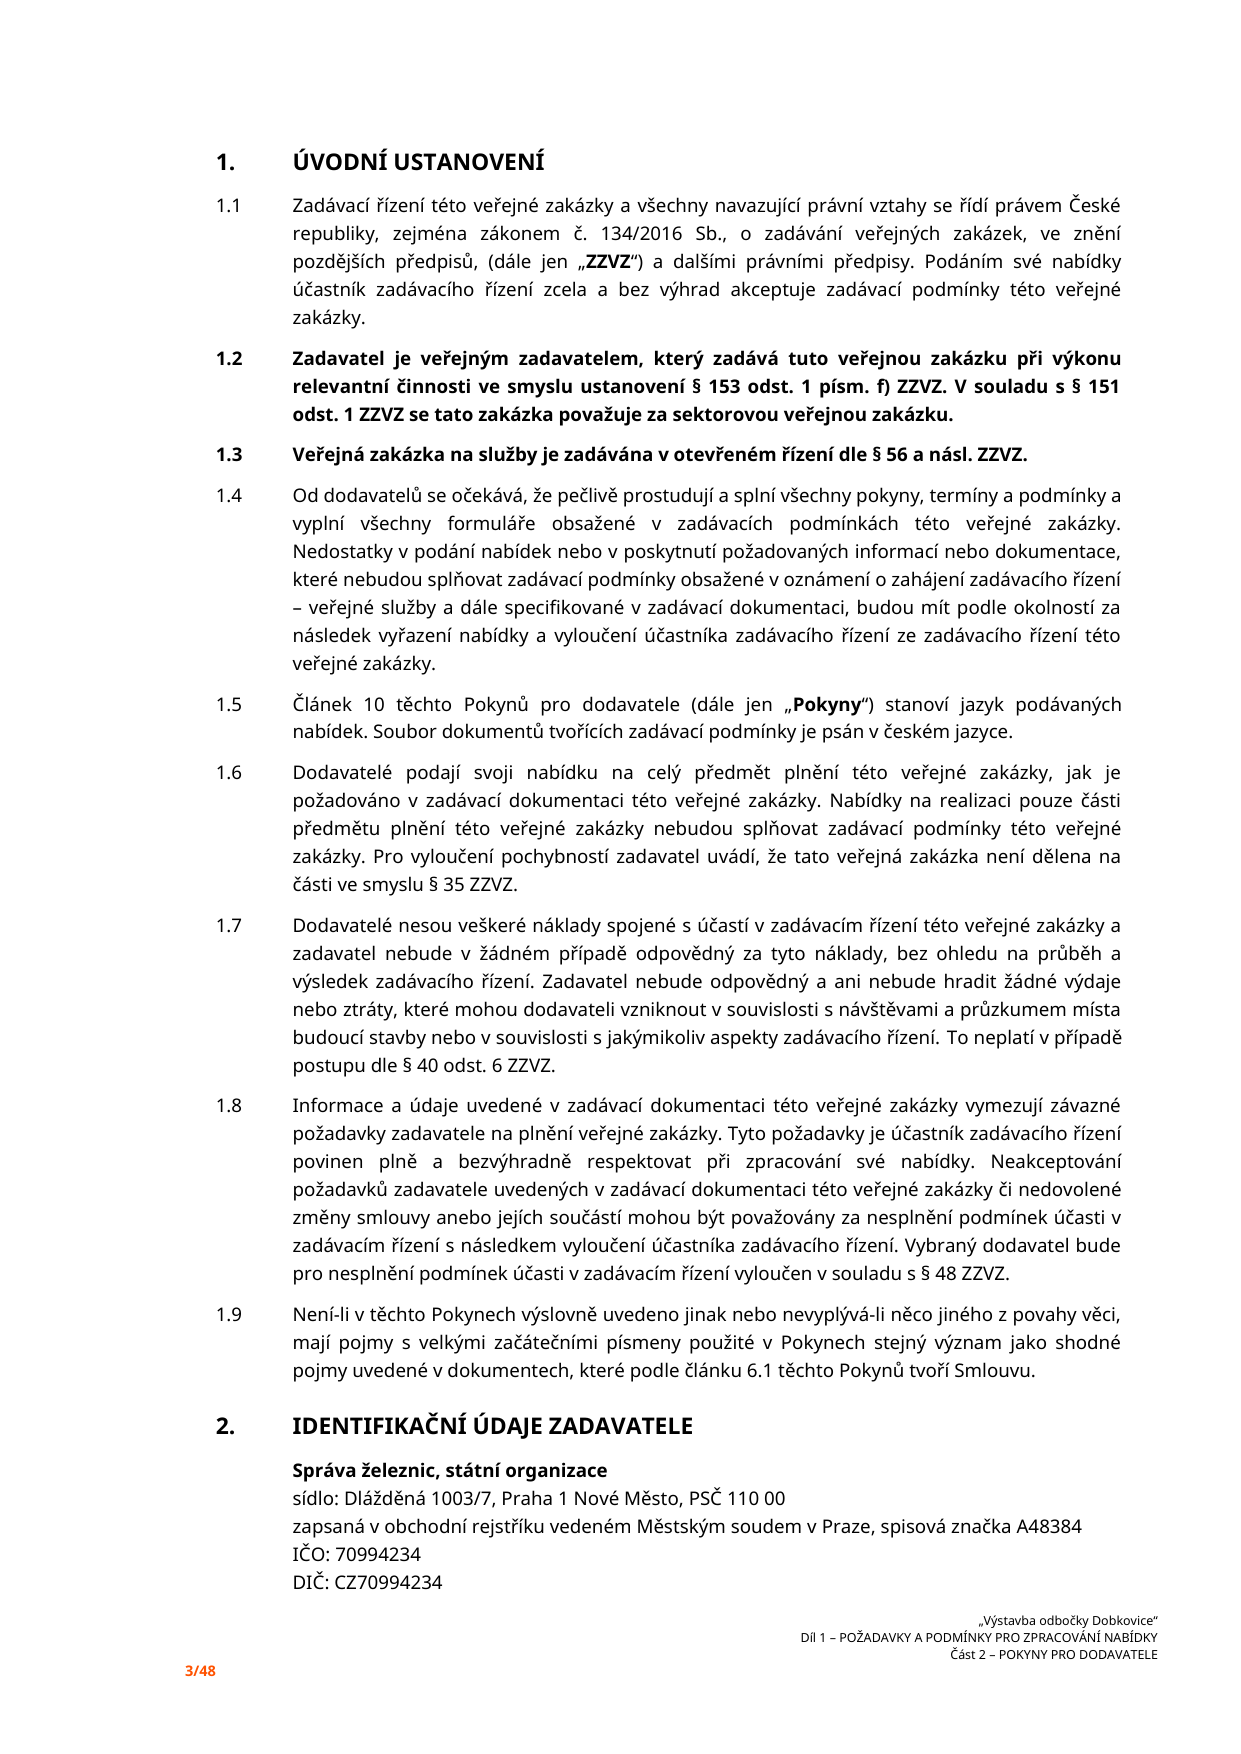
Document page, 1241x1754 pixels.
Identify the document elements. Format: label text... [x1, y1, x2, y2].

text Zadávací řízení této veřejné zakázky a všechny navazující právní vztahy se řídí právem České republiky, zejména zákonem č. 134/2016 Sb., o zadávání veřejných zakázek, ve znění pozdějších předpisů, (dále jen „ZZVZ“) a dalšími právními předpisy. Podáním své nabídky účastník zadávacího řízení zcela a bez výhrad akceptuje zadávací podmínky této veřejné zakázky. [216, 192, 1122, 330]
text Správa železnic, státní organizace [292, 1457, 1122, 1483]
text Informace a údaje uvedené v zadávací dokumentaci této veřejné zakázky vymezují závazné požadavky zadavatele na plnění veřejné zakázky. Tyto požadavky je účastník zadávacího řízení povinen plně a bezvýhradně respektovat při zpracování své nabídky. Neakceptování požadavků zadavatele uvedených v zadávací dokumentaci této veřejné zakázky či nedovolené změny smlouvy anebo jejích součástí mohou být považovány za nesplnění podmínek účasti v zadávacím řízení s následkem vyloučení účastníka zadávacího řízení. Vybraný dodavatel bude pro nesplnění podmínek účasti v zadávacím řízení vyloučen v souladu s § 48 ZZVZ. [216, 1093, 1122, 1286]
text IČO: 70994234 [292, 1541, 1122, 1567]
text Veřejná zakázka na služby je zadávána v otevřeném řízení dle § 56 a násl. ZZVZ. [216, 442, 1122, 467]
text Dodavatelé nesou veškeré náklady spojené s účastí v zadávacím řízení této veřejné zakázky a zadavatel nebude v žádném případě odpovědný za tyto náklady, bez ohledu na průběh a výsledek zadávacího řízení. Zadavatel nebude odpovědný a ani nebude hradit žádné výdaje nebo ztráty, které mohou dodavateli vzniknout v souvislosti s návštěvami a průzkumem místa budoucí stavby nebo v souvislosti s jakýmikoliv aspekty zadávacího řízení. To neplatí v případě postupu dle § 40 odst. 6 ZZVZ. [216, 912, 1122, 1078]
text IDENTIFIKAČNÍ ÚDAJE ZADAVATELE [216, 1410, 1122, 1442]
text zapsaná v obchodní rejstříku vedeném Městským soudem v Praze, spisová značka A48384 [292, 1513, 1122, 1539]
text Od dodavatelů se očekává, že pečlivě prostudují a splní všechny pokyny, termíny a podmínky a vyplní všechny formuláře obsažené v zadávacích podmínkách této veřejné zakázky. Nedostatky v podání nabídek nebo v poskytnutí požadovaných informací nebo dokumentace, které nebudou splňovat zadávací podmínky obsažené v oznámení o zahájení zadávacího řízení – veřejné služby a dále specifikované v zadávací dokumentaci, budou mít podle okolností za následek vyřazení nabídky a vyloučení účastníka zadávacího řízení ze zadávacího řízení této veřejné zakázky. [216, 482, 1122, 676]
text Není-li v těchto Pokynech výslovně uvedeno jinak nebo nevyplývá-li něco jiného z povahy věci, mají pojmy s velkými začátečními písmeny použité v Pokynech stejný význam jako shodné pojmy uvedené v dokumentech, které podle článku 6.1 těchto Pokynů tvoří Smlouvu. [216, 1301, 1122, 1383]
text Článek 10 těchto Pokynů pro dodavatele (dále jen „Pokyny“) stanoví jazyk podávaných nabídek. Soubor dokumentů tvořících zadávací podmínky je psán v českém jazyce. [216, 691, 1122, 744]
text DIČ: CZ70994234 [292, 1569, 1122, 1595]
text ÚVODNÍ USTANOVENÍ [216, 146, 1122, 177]
text sídlo: Dlážděná 1003/7, Praha 1 Nové Město, PSČ 110 00 [292, 1485, 1122, 1511]
text Zadavatel je veřejným zadavatelem, který zadává tuto veřejnou zakázku při výkonu relevantní činnosti ve smyslu ustanovení § 153 odst. 1 písm. f) ZZVZ. V souladu s § 151 odst. 1 ZZVZ se tato zakázka považuje za sektorovou veřejnou zakázku. [216, 345, 1122, 427]
text Dodavatelé podají svoji nabídku na celý předmět plnění této veřejné zakázky, jak je požadováno v zadávací dokumentaci této veřejné zakázky. Nabídky na realizaci pouze části předmětu plnění této veřejné zakázky nebudou splňovat zadávací podmínky této veřejné zakázky. Pro vyloučení pochybností zadavatel uvádí, že tato veřejná zakázka není dělena na části ve smyslu § 35 ZZVZ. [216, 759, 1122, 897]
